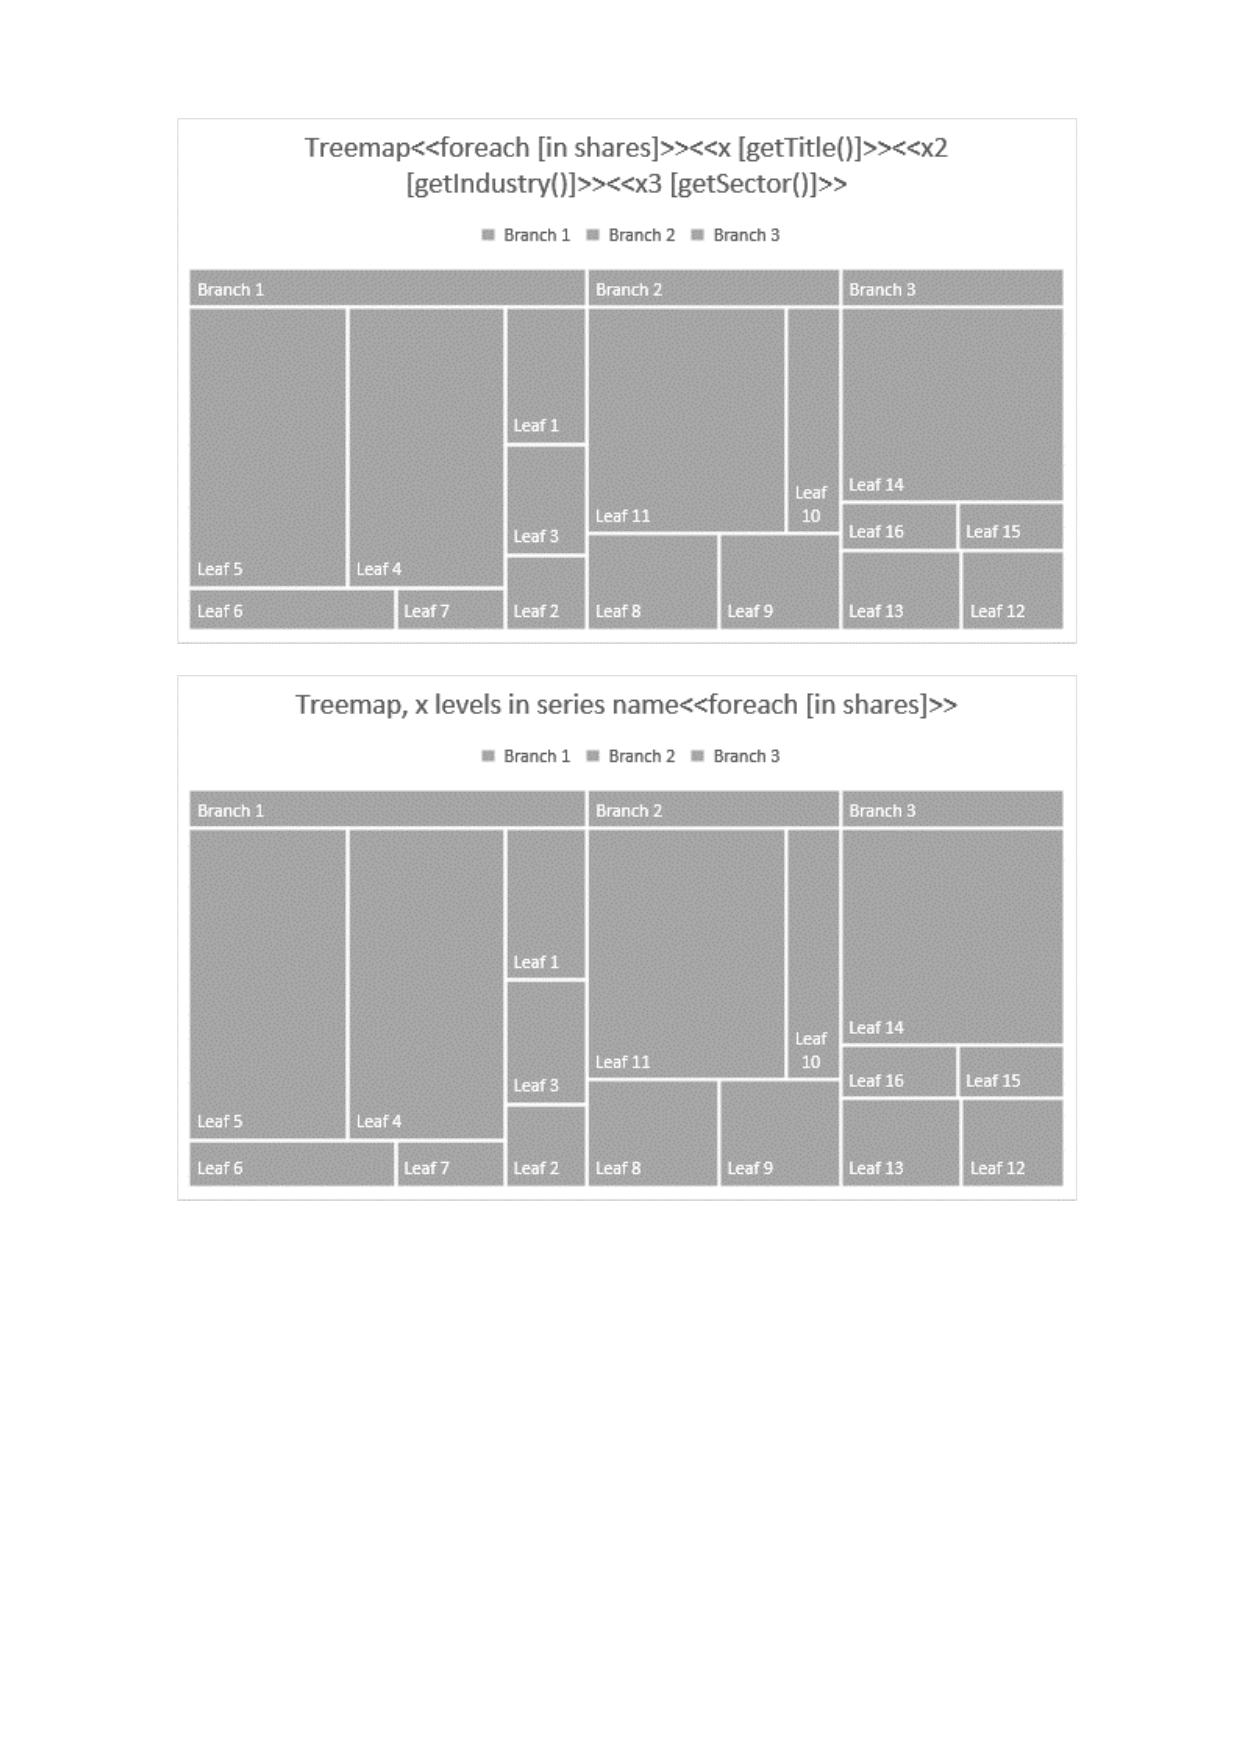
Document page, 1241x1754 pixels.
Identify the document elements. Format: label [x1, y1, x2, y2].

picture [177, 675, 1078, 1201]
picture [177, 118, 1078, 644]
